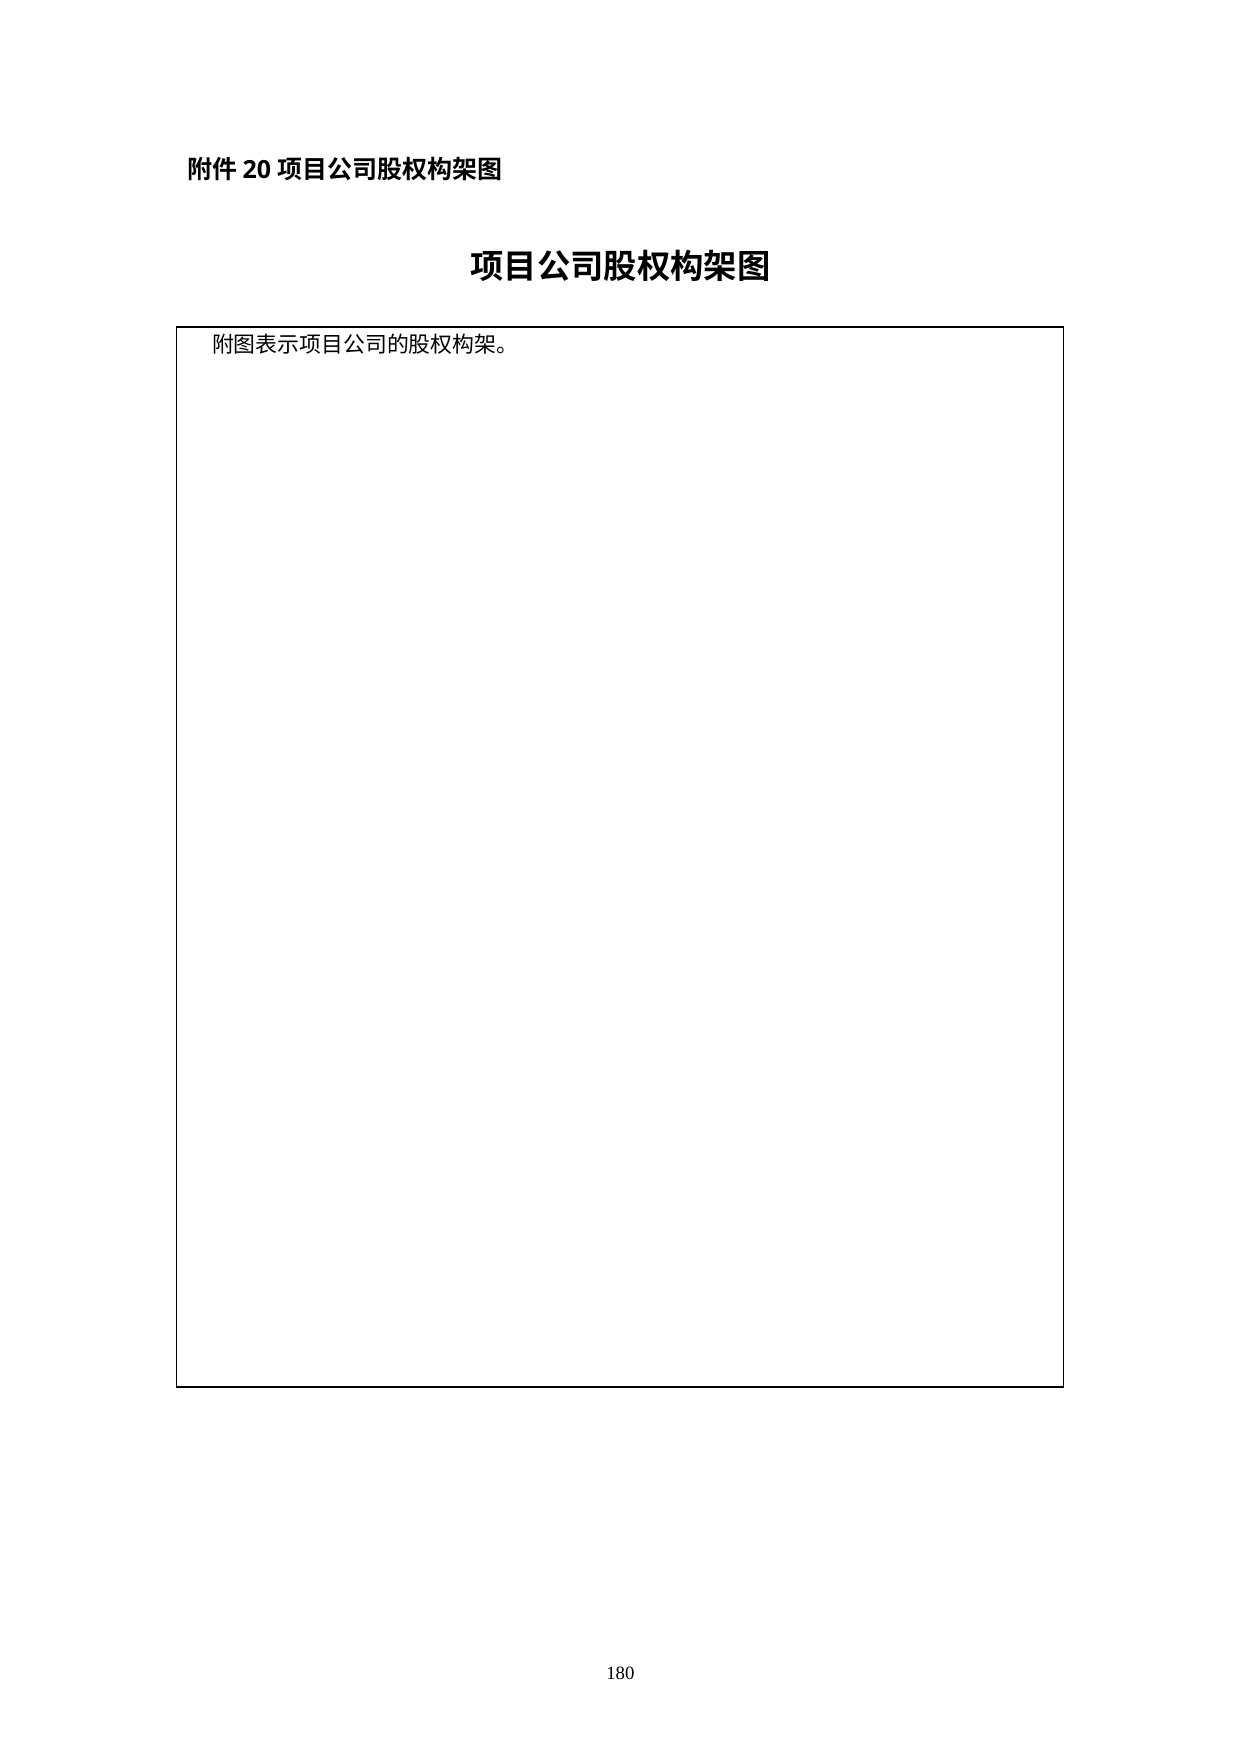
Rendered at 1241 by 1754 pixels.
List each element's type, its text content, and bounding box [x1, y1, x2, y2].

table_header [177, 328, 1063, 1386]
text 项目公司股权构架图 [187, 240, 1053, 288]
subtitle 附件20 项目公司股权构架图 [187, 150, 1053, 186]
